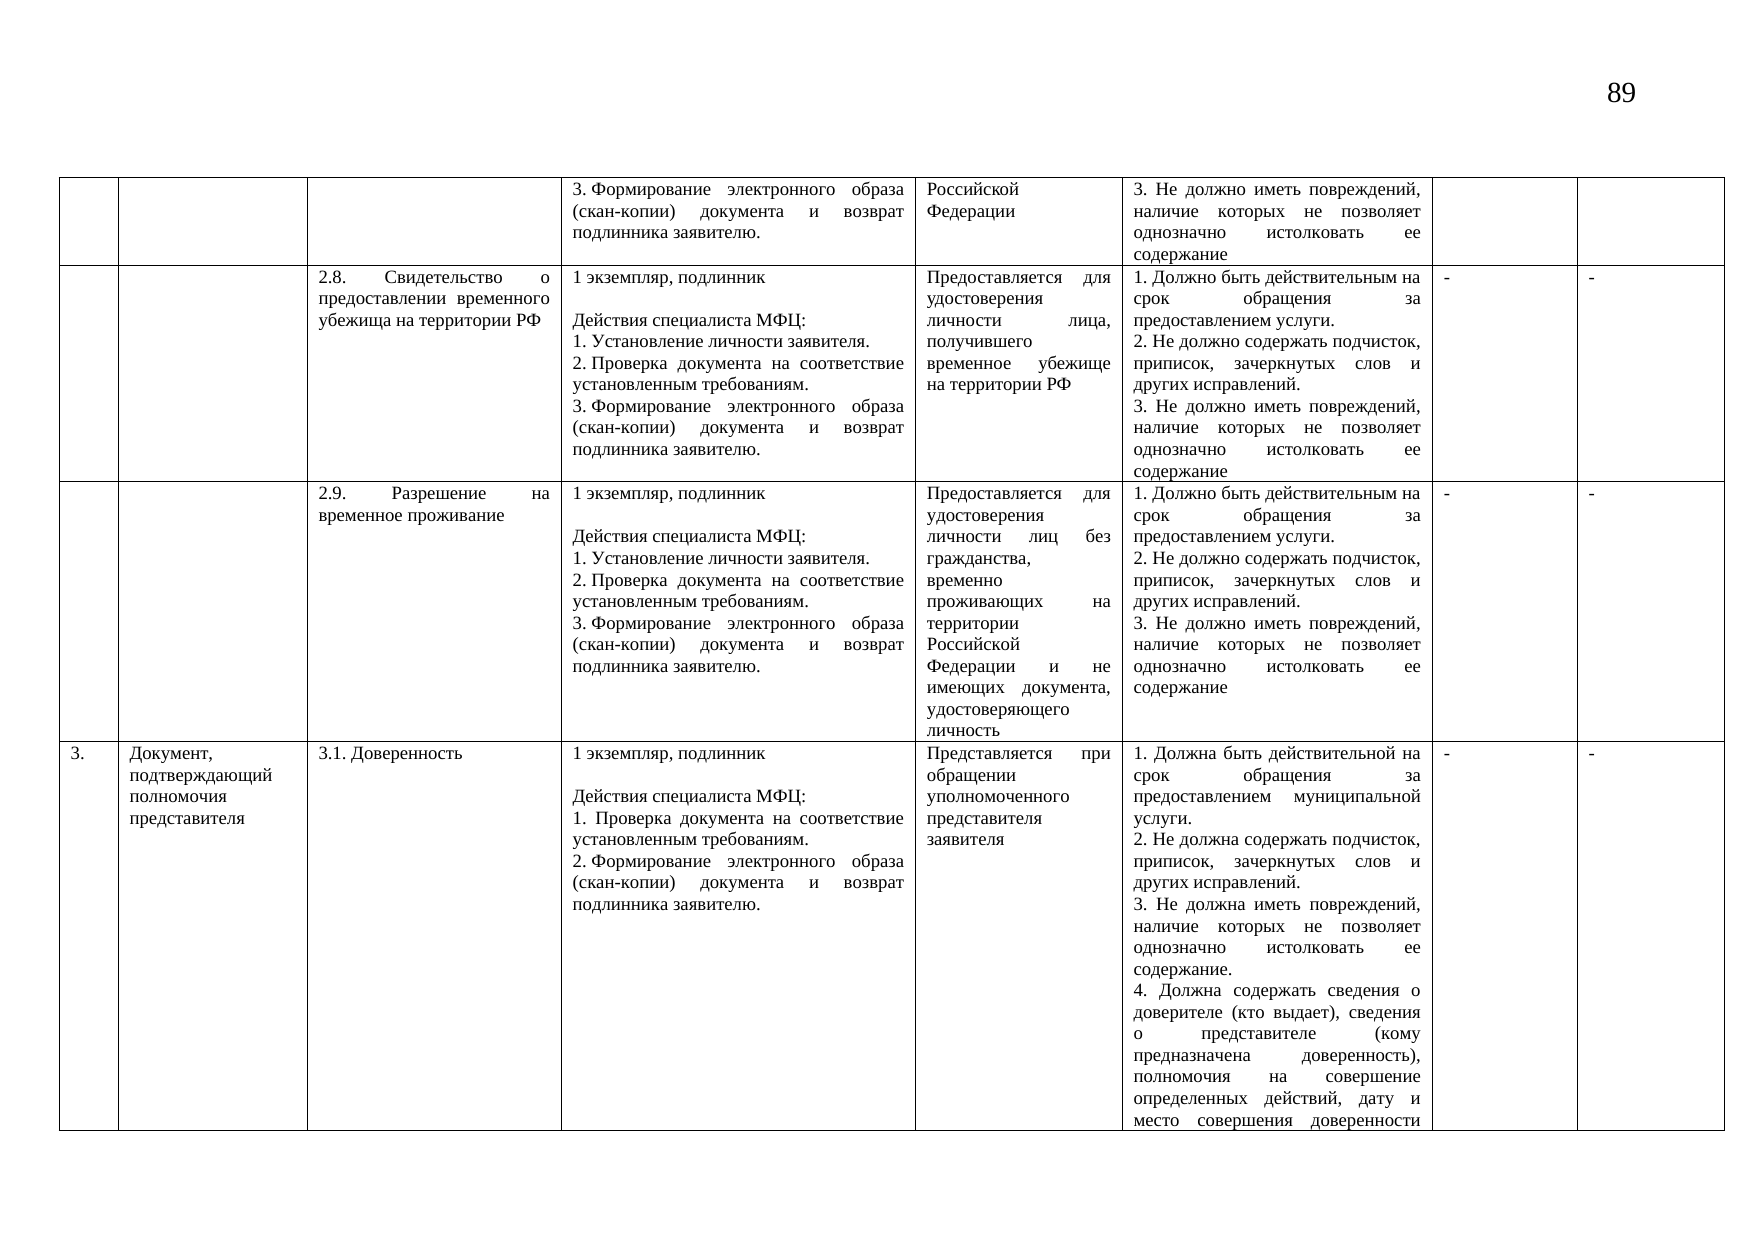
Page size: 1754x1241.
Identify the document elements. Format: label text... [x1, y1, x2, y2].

table_cell - [1433, 742, 1577, 1130]
table_cell - [1578, 742, 1724, 1130]
table_cell [119, 178, 307, 264]
table_cell - [1433, 178, 1577, 264]
table_cell - [1433, 482, 1577, 741]
table_cell - [1578, 178, 1724, 264]
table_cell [308, 178, 561, 264]
table_cell 2.8. Свидетельство о предоставлении временного убежища на территории РФ [308, 266, 561, 481]
table_cell 2.9. Разрешение на временное проживание [308, 482, 561, 741]
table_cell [1123, 742, 1432, 1130]
table_cell [60, 178, 118, 264]
table_cell [60, 482, 118, 741]
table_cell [1123, 178, 1432, 264]
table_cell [119, 742, 307, 1130]
table_cell Предоставляется для удостоверения личности лица, получившего временное убежище на территории РФ [916, 266, 1122, 481]
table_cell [562, 742, 915, 1130]
table_cell - [1433, 266, 1577, 481]
table_cell [119, 482, 307, 741]
table_cell [60, 266, 118, 481]
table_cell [916, 178, 1122, 264]
table_cell - [1578, 266, 1724, 481]
table_cell 3. [60, 742, 118, 1130]
table_cell Предоставляется для удостоверения личности лиц без гражданства, временно проживающих на территории Российской Федерации и не имеющих документа, удостоверяющего личность [916, 482, 1122, 741]
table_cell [916, 742, 1122, 1130]
table_cell [119, 266, 307, 481]
table_cell 3.1. Доверенность [308, 742, 561, 1130]
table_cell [562, 178, 915, 264]
table_cell - [1578, 482, 1724, 741]
